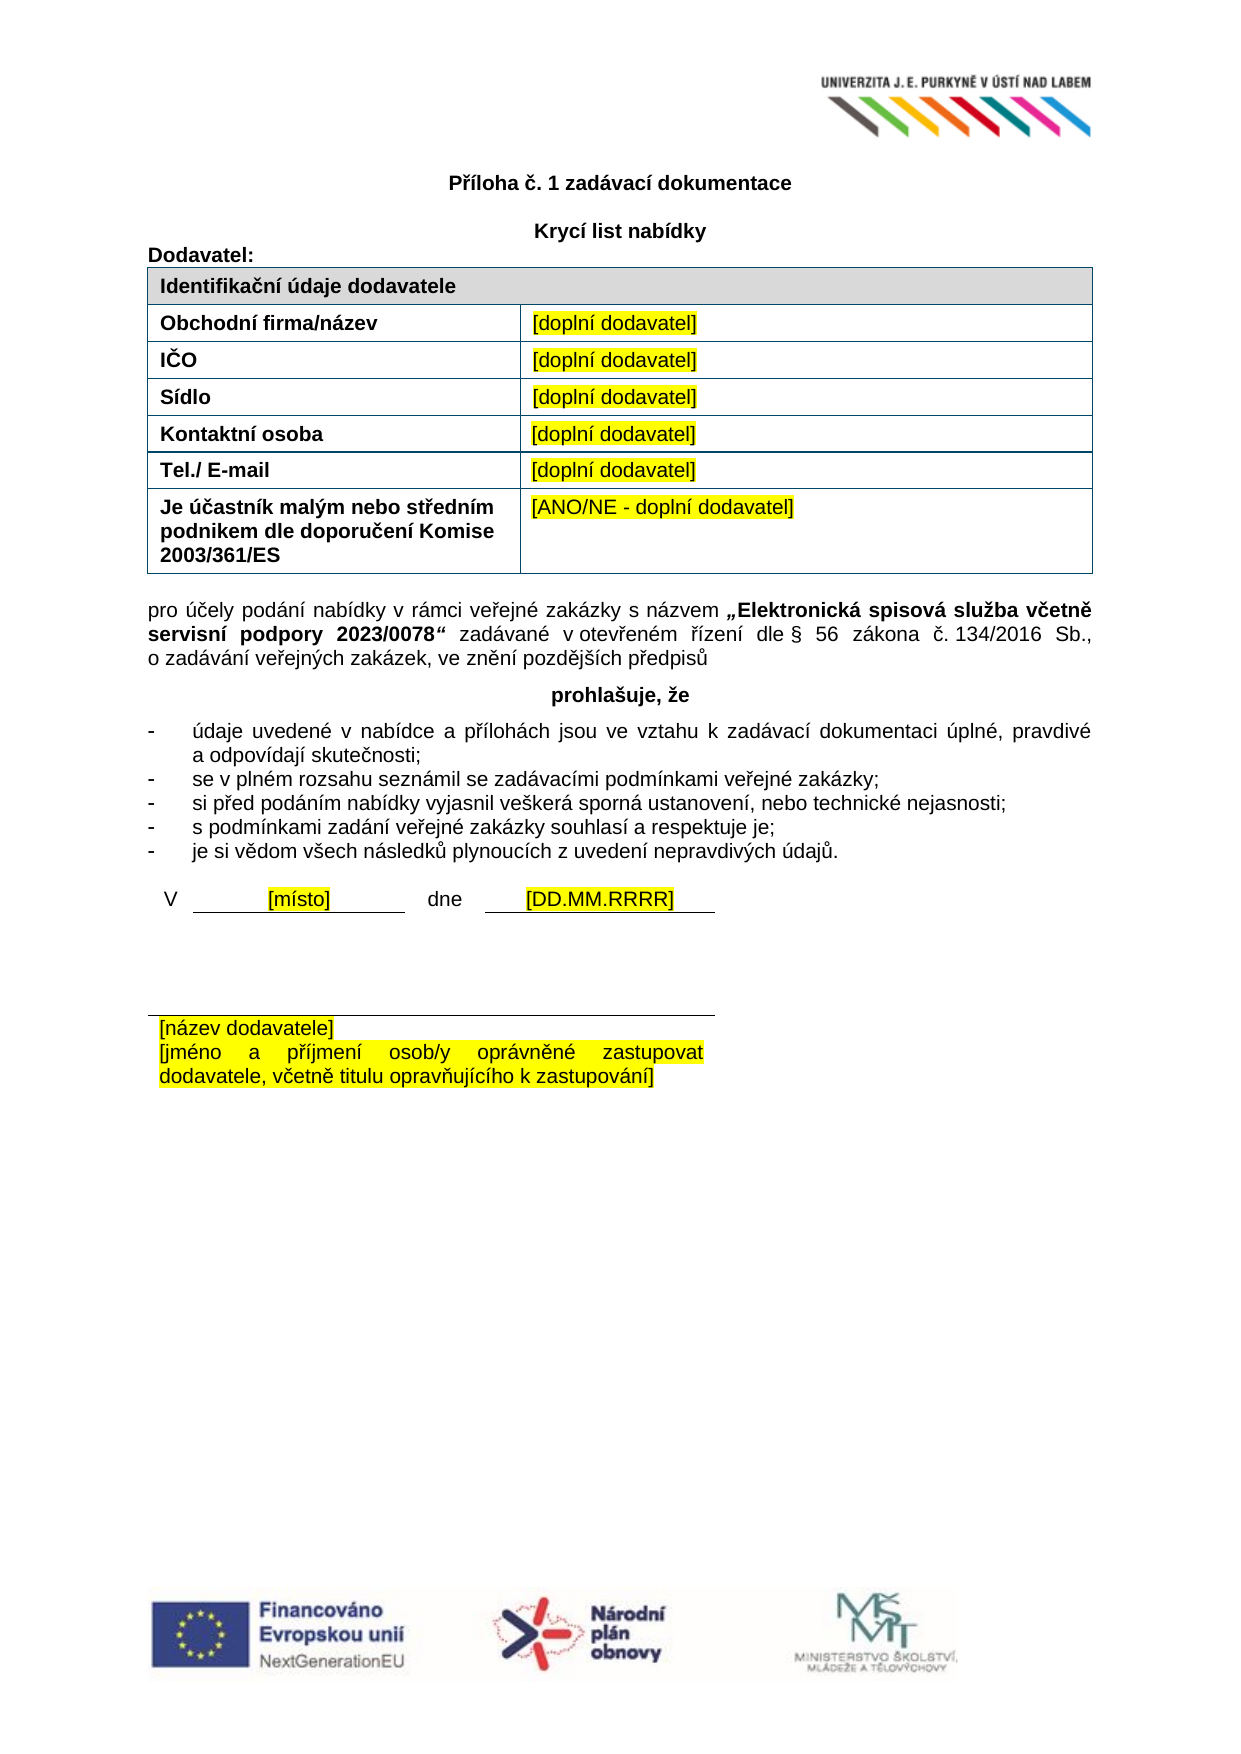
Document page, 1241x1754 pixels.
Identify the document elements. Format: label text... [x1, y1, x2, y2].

list s podmínkami zadání veřejné zakázky souhlasí a respektuje je; [148, 815, 1093, 839]
table_cell [148, 912, 715, 1015]
text prohlašuje, že [148, 682, 1093, 706]
list údaje uvedené v nabídce a přílohách jsou ve vztahu k zadávací dokumentaci úplné, pravdivé a odpovídají skutečnosti; [148, 719, 1093, 767]
table_cell [ANO/NE - doplní dodavatel] [521, 489, 1092, 573]
list je si vědom všech následků plynoucích z uvedení nepravdivých údajů. [148, 839, 1093, 863]
table_header V [148, 887, 193, 912]
picture [147, 1587, 958, 1682]
table_cell Obchodní firma/název [148, 305, 520, 341]
table_header Identifikační údaje dodavatele [148, 268, 1092, 304]
table_cell Sídlo [148, 379, 520, 414]
table_cell Tel./ E-mail [148, 453, 520, 488]
table_cell [doplní dodavatel] [521, 305, 1092, 341]
text pro účely podání nabídky v rámci veřejné zakázky s názvem „Elektronická spisová služba včetně servisní podpory 2023/0078“ zadávané v otevřeném řízení dle § 56 zákona č. 134/2016 Sb., o zadávání veřejných zakázek, ve znění pozdějších předpisů [148, 598, 1093, 670]
table_header dne [405, 887, 485, 912]
list si před podáním nabídky vyjasnil veškerá sporná ustanovení, nebo technické nejasnosti; [148, 791, 1093, 815]
table_cell [doplní dodavatel] [521, 342, 1092, 378]
table_header [místo] [193, 887, 405, 912]
table_cell [doplní dodavatel] [521, 453, 1092, 488]
table_cell [doplní dodavatel] [521, 379, 1092, 414]
table_cell IČO [148, 342, 520, 378]
list se v plném rozsahu seznámil se zadávacími podmínkami veřejné zakázky; [148, 767, 1093, 791]
picture [820, 73, 1093, 161]
table_cell Kontaktní osoba [148, 416, 520, 451]
table_header [DD.MM.RRRR] [485, 887, 715, 912]
table_cell [doplní dodavatel] [521, 416, 1092, 451]
table_cell Je účastník malým nebo středním podnikem dle doporučení Komise 2003/361/ES [148, 489, 520, 573]
table_cell [název dodavatele] [jméno a příjmení osob/y oprávněné zastupovat dodavatele, včetně titulu opravňujícího k zastupování] [148, 1016, 715, 1112]
